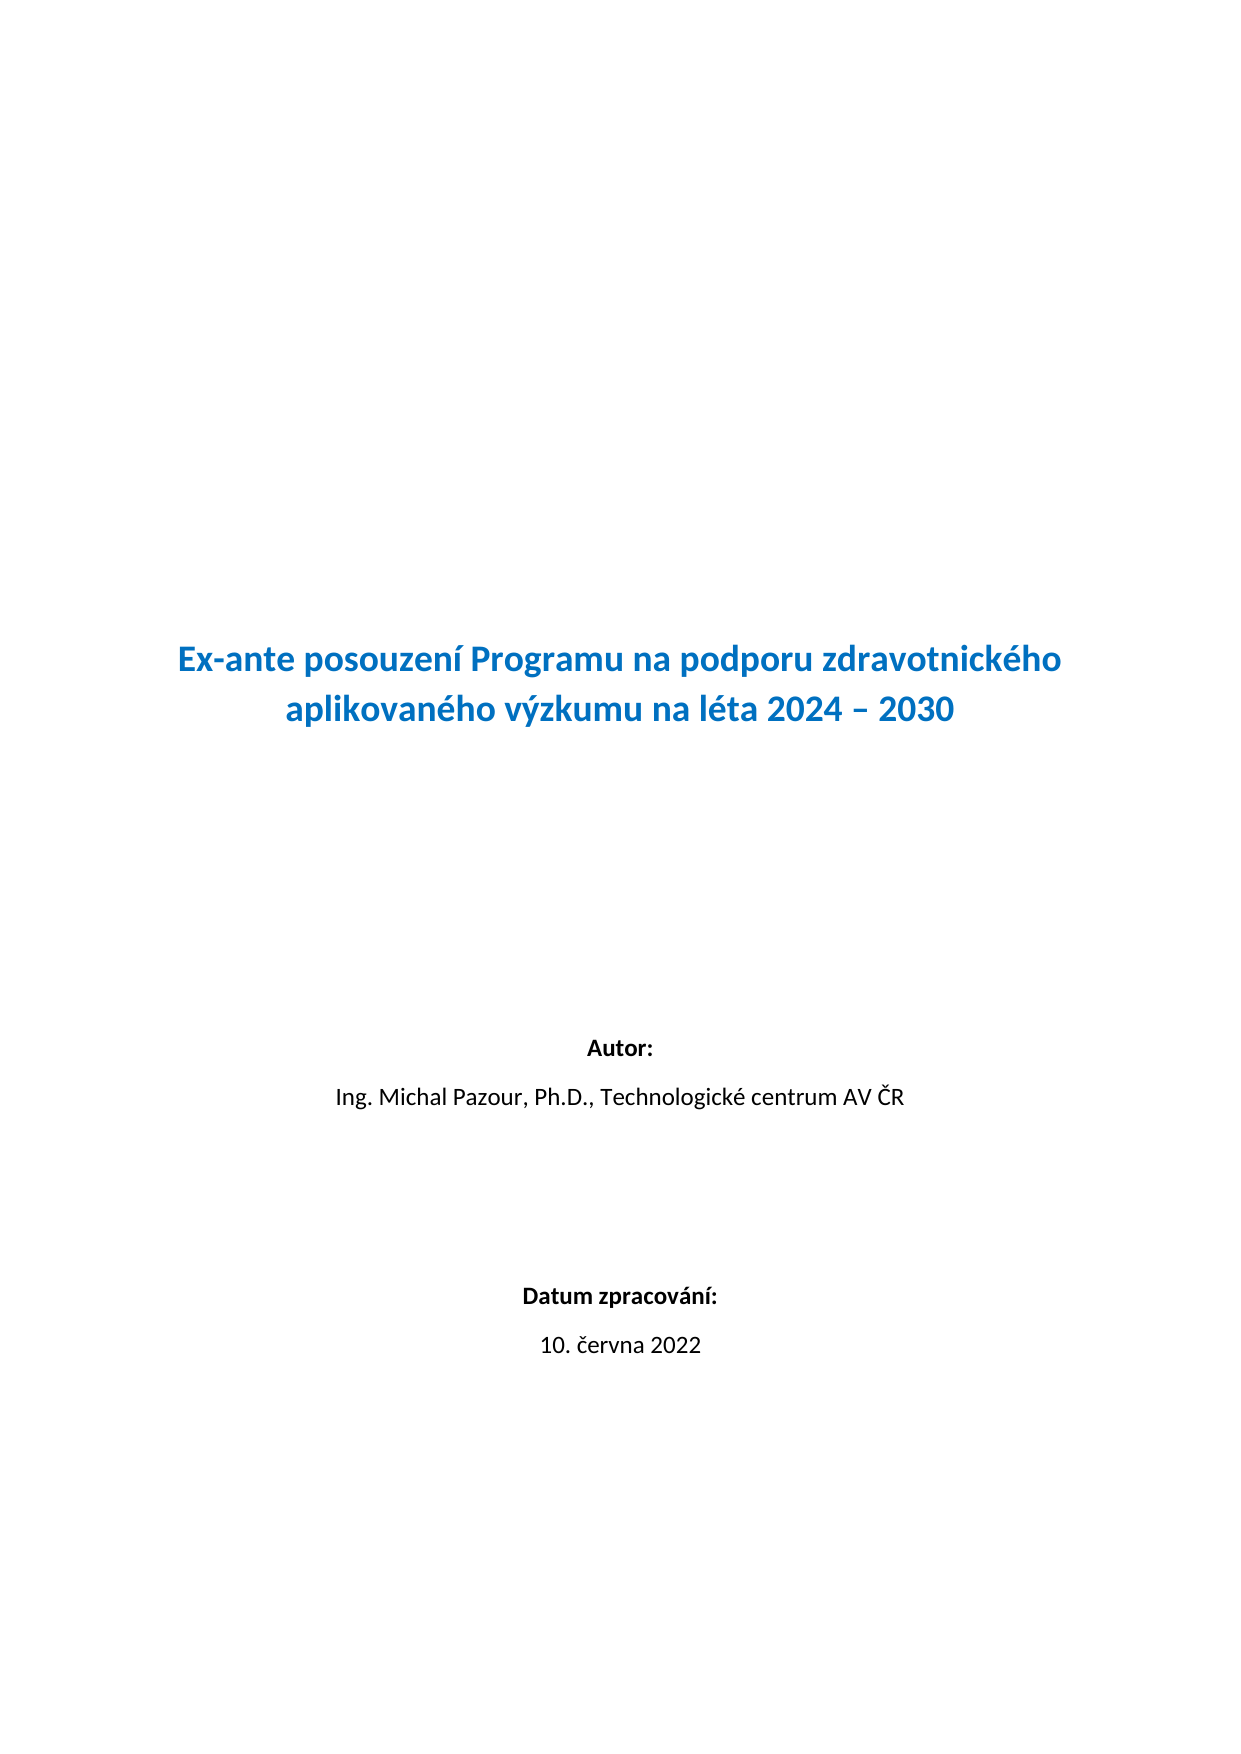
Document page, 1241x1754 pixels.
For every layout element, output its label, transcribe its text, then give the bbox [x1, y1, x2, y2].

text Autor: [148, 1032, 1093, 1062]
text 10. června 2022 [148, 1329, 1093, 1360]
text Ex-ante posouzení Programu na podporu zdravotnického aplikovaného výzkumu na léta 2024 – 2030 [148, 635, 1093, 730]
text Ing. Michal Pazour, Ph.D., Technologické centrum AV ČR [148, 1082, 1093, 1112]
text Datum zpracování: [148, 1280, 1093, 1310]
